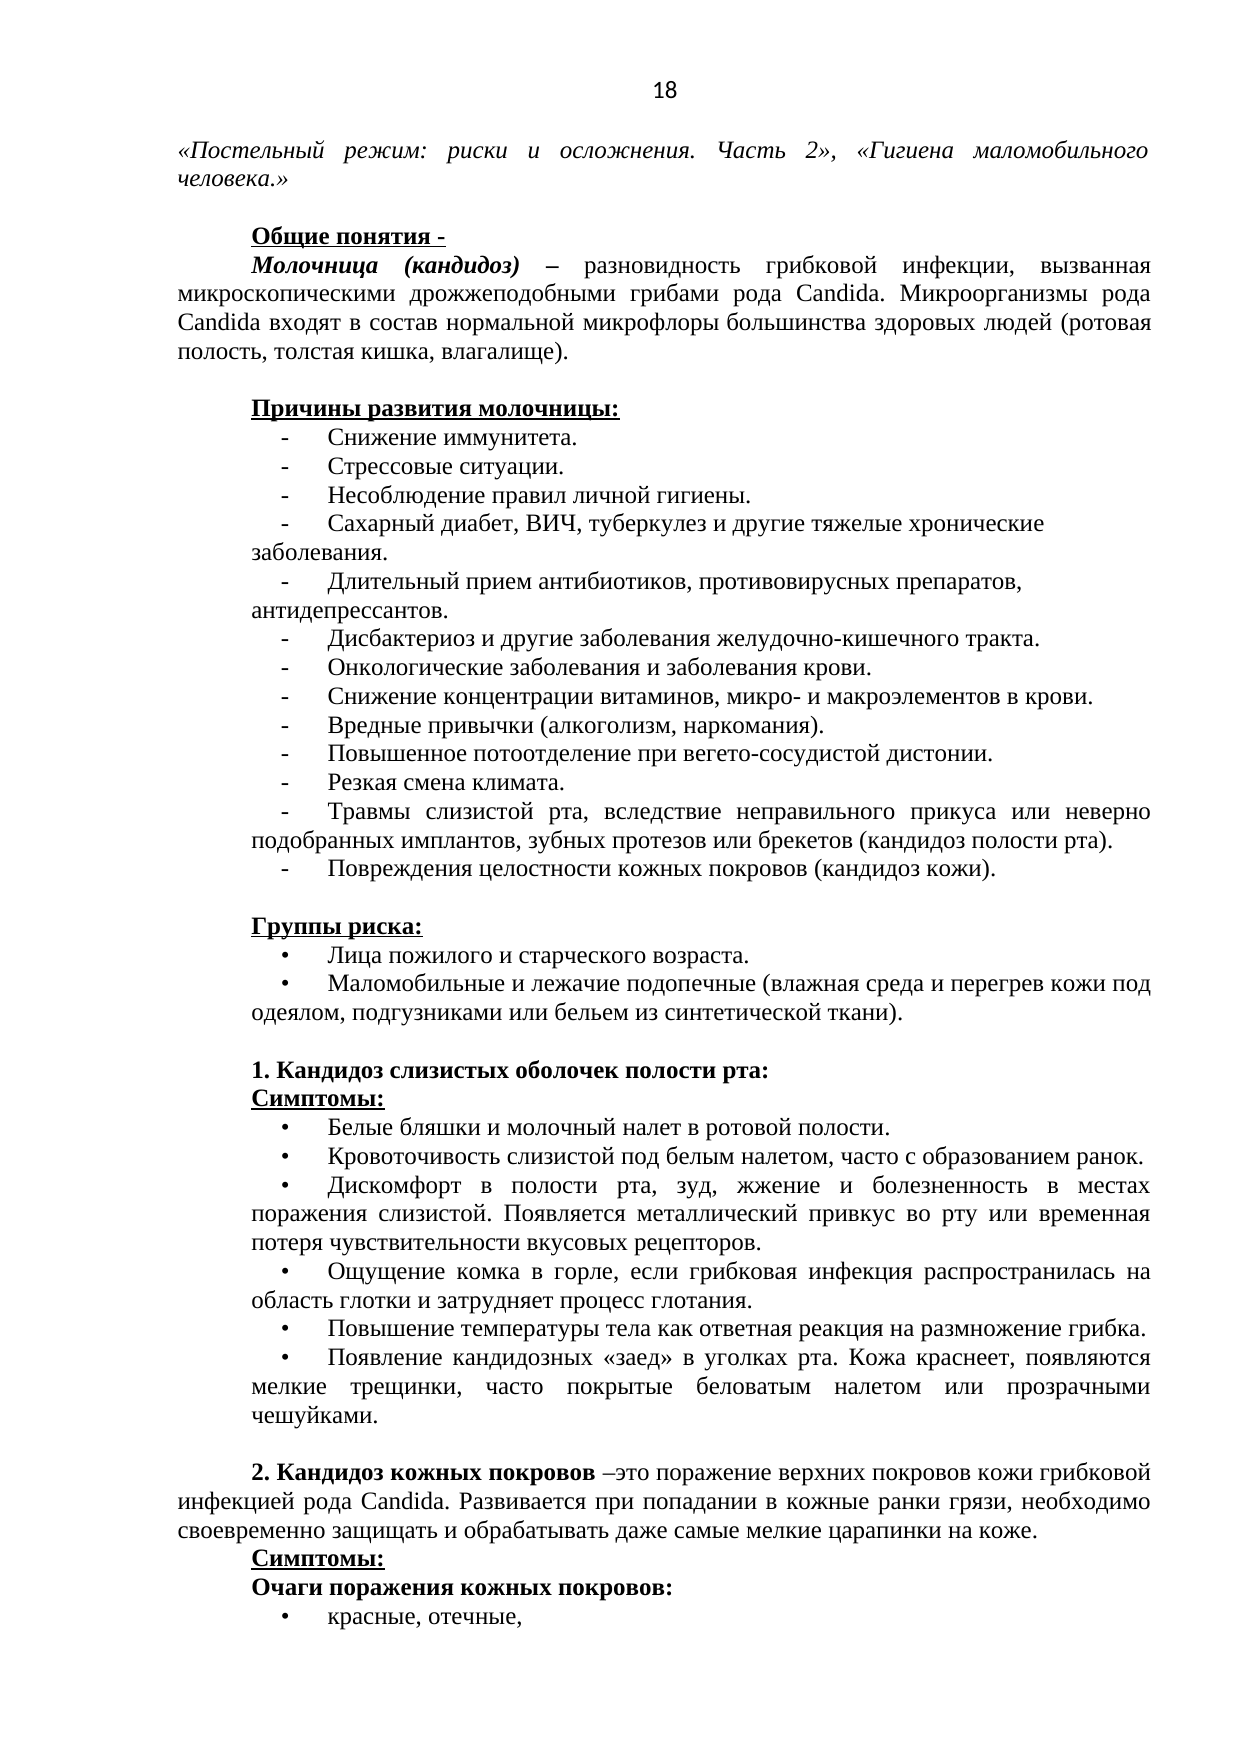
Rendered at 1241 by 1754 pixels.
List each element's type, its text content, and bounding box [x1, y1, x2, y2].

list Снижение иммунитета. [251, 422, 1152, 451]
text Симптомы: [177, 1543, 1152, 1572]
text Молочница (кандидоз) – разновидность грибковой инфекции, вызванная микроскопическими дрожжеподобными грибами рода Candida. Микроорганизмы рода Candida входят в состав нормальной микрофлоры большинства здоровых людей (ротовая полость, толстая кишка, влагалище). [177, 250, 1152, 365]
list Дисбактериоз и другие заболевания желудочно-кишечного тракта. [251, 623, 1152, 652]
list Сахарный диабет, ВИЧ, туберкулез и другие тяжелые хронические заболевания. [251, 508, 1152, 566]
text 2. Кандидоз кожных покровов –это поражение верхних покровов кожи грибковой инфекцией рода Candida. Развивается при попадании в кожные ранки грязи, необходимо своевременно защищать и обрабатывать даже самые мелкие царапинки на коже. [177, 1457, 1152, 1543]
list Длительный прием антибиотиков, противовирусных препаратов, антидепрессантов. [251, 566, 1152, 623]
list красные, отечные, [251, 1601, 1152, 1630]
list Вредные привычки (алкоголизм, наркомания). [251, 710, 1152, 738]
list Появление кандидозных «заед» в уголках рта. Кожа краснеет, появляются мелкие трещинки, часто покрытые беловатым налетом или прозрачными чешуйками. [251, 1342, 1152, 1428]
list Дискомфорт в полости рта, зуд, жжение и болезненность в местах поражения слизистой. Появляется металлический привкус во рту или временная потеря чувствительности вкусовых рецепторов. [251, 1170, 1152, 1256]
text Причины развития молочницы: [177, 393, 1152, 422]
text Группы риска: [177, 911, 1152, 940]
list Повреждения целостности кожных покровов (кандидоз кожи). [251, 853, 1152, 882]
list Лица пожилого и старческого возраста. [251, 940, 1152, 968]
list Ощущение комка в горле, если грибковая инфекция распространилась на область глотки и затрудняет процесс глотания. [251, 1256, 1152, 1313]
list Повышенное потоотделение при вегето-сосудистой дистонии. [251, 738, 1152, 767]
list Стрессовые ситуации. [251, 451, 1152, 480]
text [177, 135, 1152, 192]
text 1. Кандидоз слизистых оболочек полости рта: [177, 1055, 1152, 1083]
list Маломобильные и лежачие подопечные (влажная среда и перегрев кожи под одеялом, подгузниками или бельем из синтетической ткани). [251, 968, 1152, 1026]
list Несоблюдение правил личной гигиены. [251, 480, 1152, 508]
list Резкая смена климата. [251, 767, 1152, 796]
list Кровоточивость слизистой под белым налетом, часто с образованием ранок. [251, 1141, 1152, 1170]
text Общие понятия - [177, 221, 1152, 250]
list Онкологические заболевания и заболевания крови. [251, 652, 1152, 681]
list Повышение температуры тела как ответная реакция на размножение грибка. [251, 1313, 1152, 1342]
list Травмы слизистой рта, вследствие неправильного прикуса или неверно подобранных имплантов, зубных протезов или брекетов (кандидоз полости рта). [251, 796, 1152, 853]
text Очаги поражения кожных покровов: [177, 1572, 1152, 1601]
list Белые бляшки и молочный налет в ротовой полости. [251, 1112, 1152, 1141]
list Снижение концентрации витаминов, микро- и макроэлементов в крови. [251, 681, 1152, 710]
text Симптомы: [177, 1083, 1152, 1112]
